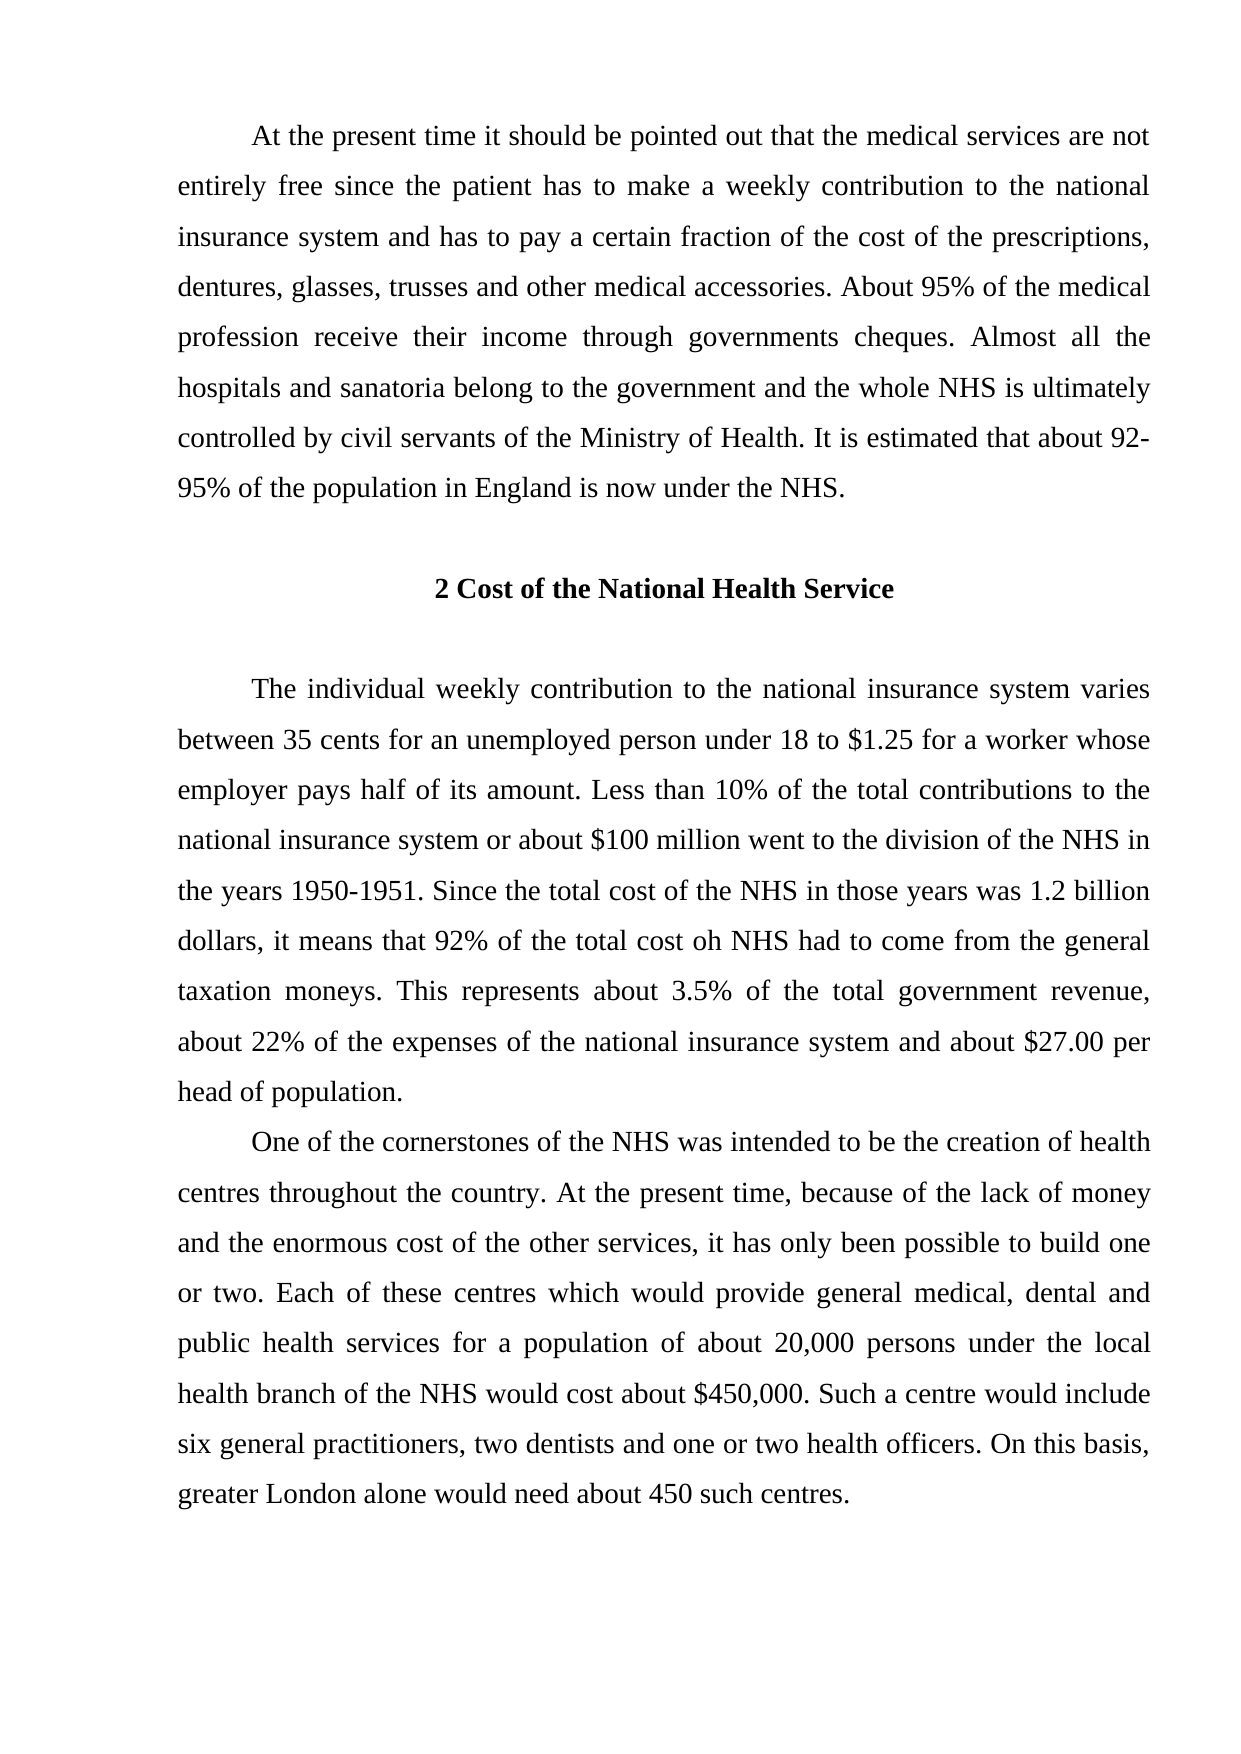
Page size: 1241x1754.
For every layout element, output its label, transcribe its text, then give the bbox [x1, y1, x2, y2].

text One of the cornerstones of the NHS was intended to be the creation of health centres throughout the country. At the present time, because of the lack of money and the enormous cost of the other services, it has only been possible to build one or two. Each of these centres which would provide general medical, dental and public health services for a population of about 20,000 persons under the local health branch of the NHS would cost about $450,000. Such a centre would include six general practitioners, two dentists and one or two health officers. On this basis, greater London alone would need about 450 such centres. [177, 1124, 1152, 1510]
text At the present time it should be pointed out that the medical services are not entirely free since the patient has to make a weekly contribution to the national insurance system and has to pay a certain fraction of the cost of the prescriptions, dentures, glasses, trusses and other medical accessories. About 95% of the medical profession receive their income through governments cheques. Almost all the hospitals and sanatoria belong to the government and the whole NHS is ultimately controlled by civil servants of the Ministry of Health. It is estimated that about 92-95% of the population in England is now under the NHS. [177, 118, 1152, 504]
text The individual weekly contribution to the national insurance system varies between 35 cents for an unemployed person under 18 to $1.25 for a worker whose employer pays half of its amount. Less than 10% of the total contributions to the national insurance system or about $100 million went to the division of the NHS in the years 1950-1951. Since the total cost of the NHS in those years was 1.2 billion dollars, it means that 92% of the total cost oh NHS had to come from the general taxation moneys. This represents about 3.5% of the total government revenue, about 22% of the expenses of the national insurance system and about $27.00 per head of population. [177, 672, 1152, 1108]
text 2 Cost of the National Health Service [177, 571, 1152, 604]
